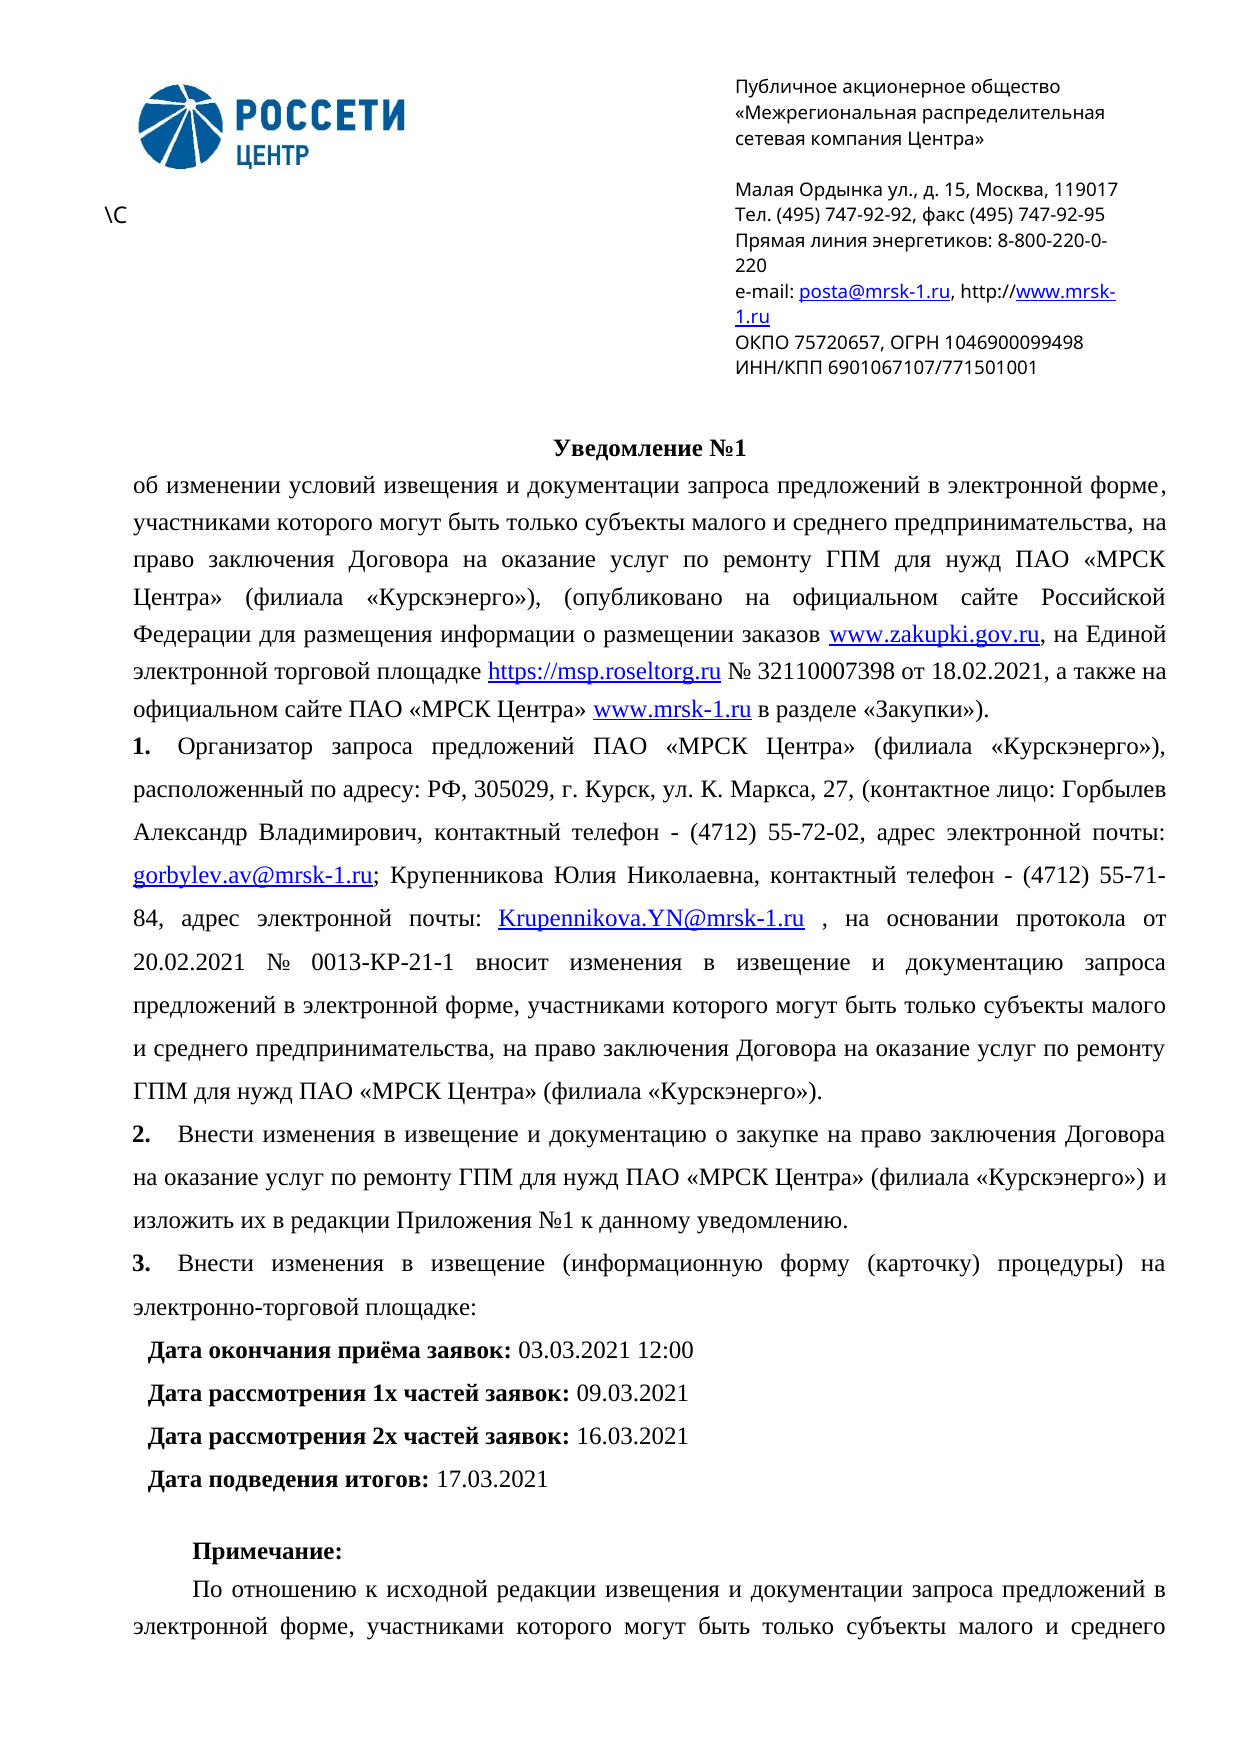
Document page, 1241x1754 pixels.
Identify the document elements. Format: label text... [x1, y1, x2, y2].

list Внести изменения в извещение (информационную форму (карточку) процедуры) на электронно-торговой площадке: [132, 1248, 1167, 1320]
table_header Публичное акционерное общество «Межрегиональная распределительная сетевая компания Центра» Малая Ордынка ул., д. 15, Москва, 119017 Тел. (495) 747-92-92, факс (495) 747-92-95 Прямая линия энергетиков: 8-800-220-0-220 e-mail: posta@mrsk-1.ru, http://www.mrsk-1.ru ОКПО 75720657, ОГРН 1046900099498 ИНН/КПП 6901067107/771501001 [724, 74, 1137, 380]
list Дата подведения итогов: 17.03.2021 [148, 1464, 1167, 1493]
list Дата рассмотрения 2х частей заявок: 16.03.2021 [148, 1421, 1167, 1450]
table_header \С [133, 74, 723, 380]
list Дата окончания приёма заявок: 03.03.2021 12:00 [148, 1335, 1167, 1363]
list Примечание: [133, 1536, 1167, 1565]
list Дата рассмотрения 1х частей заявок: 09.03.2021 [148, 1378, 1167, 1407]
text Уведомление №1 [133, 433, 1167, 461]
list Внести изменения в извещение и документацию о закупке на право заключения Договора на оказание услуг по ремонту ГПМ для нужд ПАО «МРСК Центра» (филиала «Курскэнерго») и изложить их в редакции Приложения №1 к данному уведомлению. [132, 1119, 1167, 1234]
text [133, 1574, 1167, 1640]
list Организатор запроса предложений ПАО «МРСК Центра» (филиала «Курскэнерго»), расположенный по адресу: РФ, 305029, г. Курск, ул. К. Маркса, 27, (контактное лицо: Горбылев Александр Владимирович, контактный телефон - (4712) 55-72-02, адрес электронной почты: gorbylev.av@mrsk-1.ru; Крупенникова Юлия Николаевна, контактный телефон - (4712) 55-71-84, адрес электронной почты: Krupennikova.YN@mrsk-1.ru , на основании протокола от 20.02.2021 № 0013-КР-21-1 вносит изменения в извещение и документацию запроса предложений в электронной форме, участниками которого могут быть только субъекты малого и среднего предпринимательства, на право заключения Договора на оказание услуг по ремонту ГПМ для нужд ПАО «МРСК Центра» (филиала «Курскэнерго»). [132, 731, 1167, 1105]
text об изменении условий извещения и документации запроса предложений в электронной форме, участниками которого могут быть только субъекты малого и среднего предпринимательства, на право заключения Договора на оказание услуг по ремонту ГПМ для нужд ПАО «МРСК Центра» (филиала «Курскэнерго»), (опубликовано на официальном сайте Российской Федерации для размещения информации о размещении заказов www.zakupki.gov.ru, на Единой электронной торговой площадке https://msp.roseltorg.ru № 32110007398 от 18.02.2021, а также на официальном сайте ПАО «МРСК Центра» www.mrsk-1.ru в разделе «Закупки»). [133, 470, 1167, 722]
